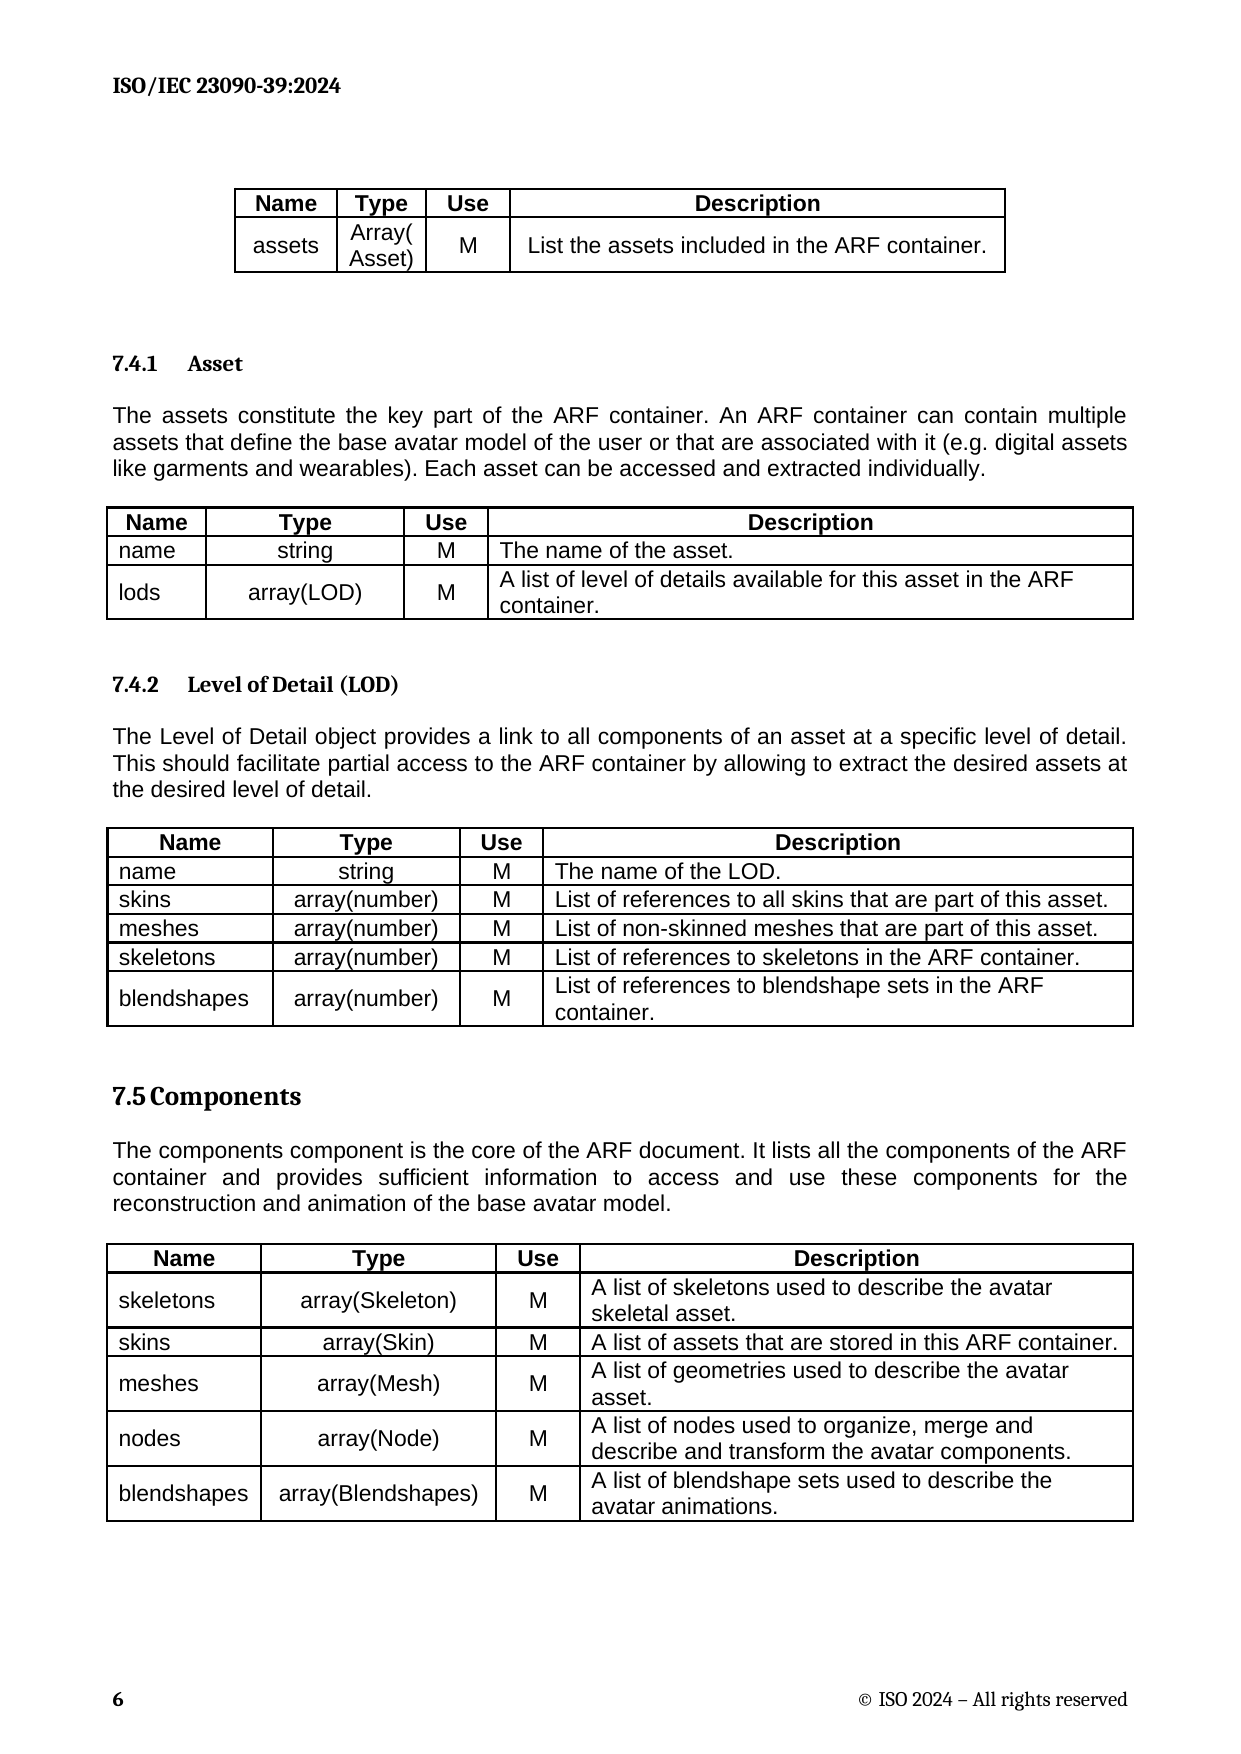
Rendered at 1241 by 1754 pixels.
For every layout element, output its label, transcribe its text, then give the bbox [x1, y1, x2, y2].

table_header Use [497, 1245, 579, 1271]
table_header Type [262, 1245, 495, 1271]
table_cell array(Skeleton) [262, 1274, 495, 1326]
table_header Description [581, 1245, 1132, 1271]
table_cell string [274, 858, 459, 884]
table_header Description [511, 190, 1004, 216]
table_cell M [461, 944, 542, 970]
table_cell assets [236, 218, 336, 271]
table_header Name [108, 1245, 260, 1271]
table_cell M [427, 218, 509, 271]
table_cell M [461, 915, 542, 941]
table_cell List the assets included in the ARF container. [511, 218, 1004, 271]
table_header Type [274, 829, 459, 856]
subtitle Asset [112, 351, 1128, 377]
table_cell array(number) [274, 972, 459, 1025]
table_cell lods [108, 566, 205, 618]
subtitle Components [112, 1081, 1128, 1112]
table_header Name [108, 509, 205, 535]
table_cell A list of assets that are stored in this ARF container. [581, 1329, 1132, 1355]
table_cell M [461, 972, 542, 1025]
table_cell skeletons [109, 944, 272, 970]
table_cell A list of nodes used to organize, merge and describe and transform the avatar components. [581, 1412, 1132, 1465]
table_cell M [497, 1274, 579, 1326]
table_cell M [405, 566, 487, 618]
table_header Type [338, 190, 425, 216]
table_cell M [497, 1412, 579, 1465]
table_cell meshes [109, 915, 272, 941]
table_cell blendshapes [108, 1467, 260, 1519]
text The components component is the core of the ARF document. It lists all the components of the ARF container and provides sufficient information to access and use these components for the reconstruction and animation of the base avatar model. [112, 1137, 1128, 1217]
table_cell List of non-skinned meshes that are part of this asset. [544, 915, 1132, 941]
table_cell array(Node) [262, 1412, 495, 1465]
table_cell string [207, 537, 403, 563]
table_cell array(Blendshapes) [262, 1467, 495, 1519]
table_header Use [427, 190, 509, 216]
table_cell array(LOD) [207, 566, 403, 618]
table_cell M [461, 858, 542, 884]
table_cell The name of the asset. [489, 537, 1132, 563]
table_cell List of references to blendshape sets in the ARF container. [544, 972, 1132, 1025]
table_cell M [497, 1357, 579, 1410]
table_cell array(Skin) [262, 1329, 495, 1355]
table_header Description [489, 509, 1132, 535]
table_cell A list of geometries used to describe the avatar asset. [581, 1357, 1132, 1410]
subtitle Level of Detail (LOD) [112, 672, 1128, 698]
table_cell A list of blendshape sets used to describe the avatar animations. [581, 1467, 1132, 1519]
table_cell name [108, 537, 205, 563]
table_cell A list of level of details available for this asset in the ARF container. [489, 566, 1132, 618]
table_cell List of references to skeletons in the ARF container. [544, 944, 1132, 970]
table_header Use [405, 509, 487, 535]
table_cell meshes [108, 1357, 260, 1410]
text The Level of Detail object provides a link to all components of an asset at a specific level of detail. This should facilitate partial access to the ARF container by allowing to extract the desired assets at the desired level of detail. [112, 723, 1128, 802]
table_cell array(number) [274, 915, 459, 941]
table_cell M [461, 886, 542, 913]
table_cell skeletons [108, 1274, 260, 1326]
table_header Name [109, 829, 272, 856]
table_header Description [544, 829, 1132, 856]
table_cell M [405, 537, 487, 563]
table_cell blendshapes [109, 972, 272, 1025]
table_cell The name of the LOD. [544, 858, 1132, 884]
text The assets constitute the key part of the ARF container. An ARF container can contain multiple assets that define the base avatar model of the user or that are associated with it (e.g. digital assets like garments and wearables). Each asset can be accessed and extracted individually. [112, 402, 1128, 481]
table_cell array(Mesh) [262, 1357, 495, 1410]
table_header Name [236, 190, 336, 216]
table_header Type [207, 509, 403, 535]
table_cell array(number) [274, 944, 459, 970]
table_cell M [497, 1467, 579, 1519]
table_cell skins [108, 1329, 260, 1355]
table_cell nodes [108, 1412, 260, 1465]
table_cell M [497, 1329, 579, 1355]
table_header Use [461, 829, 542, 856]
table_cell skins [109, 886, 272, 913]
table_cell name [109, 858, 272, 884]
table_cell A list of skeletons used to describe the avatar skeletal asset. [581, 1274, 1132, 1326]
table_cell Array(Asset) [338, 218, 425, 271]
table_cell List of references to all skins that are part of this asset. [544, 886, 1132, 913]
table_cell array(number) [274, 886, 459, 913]
